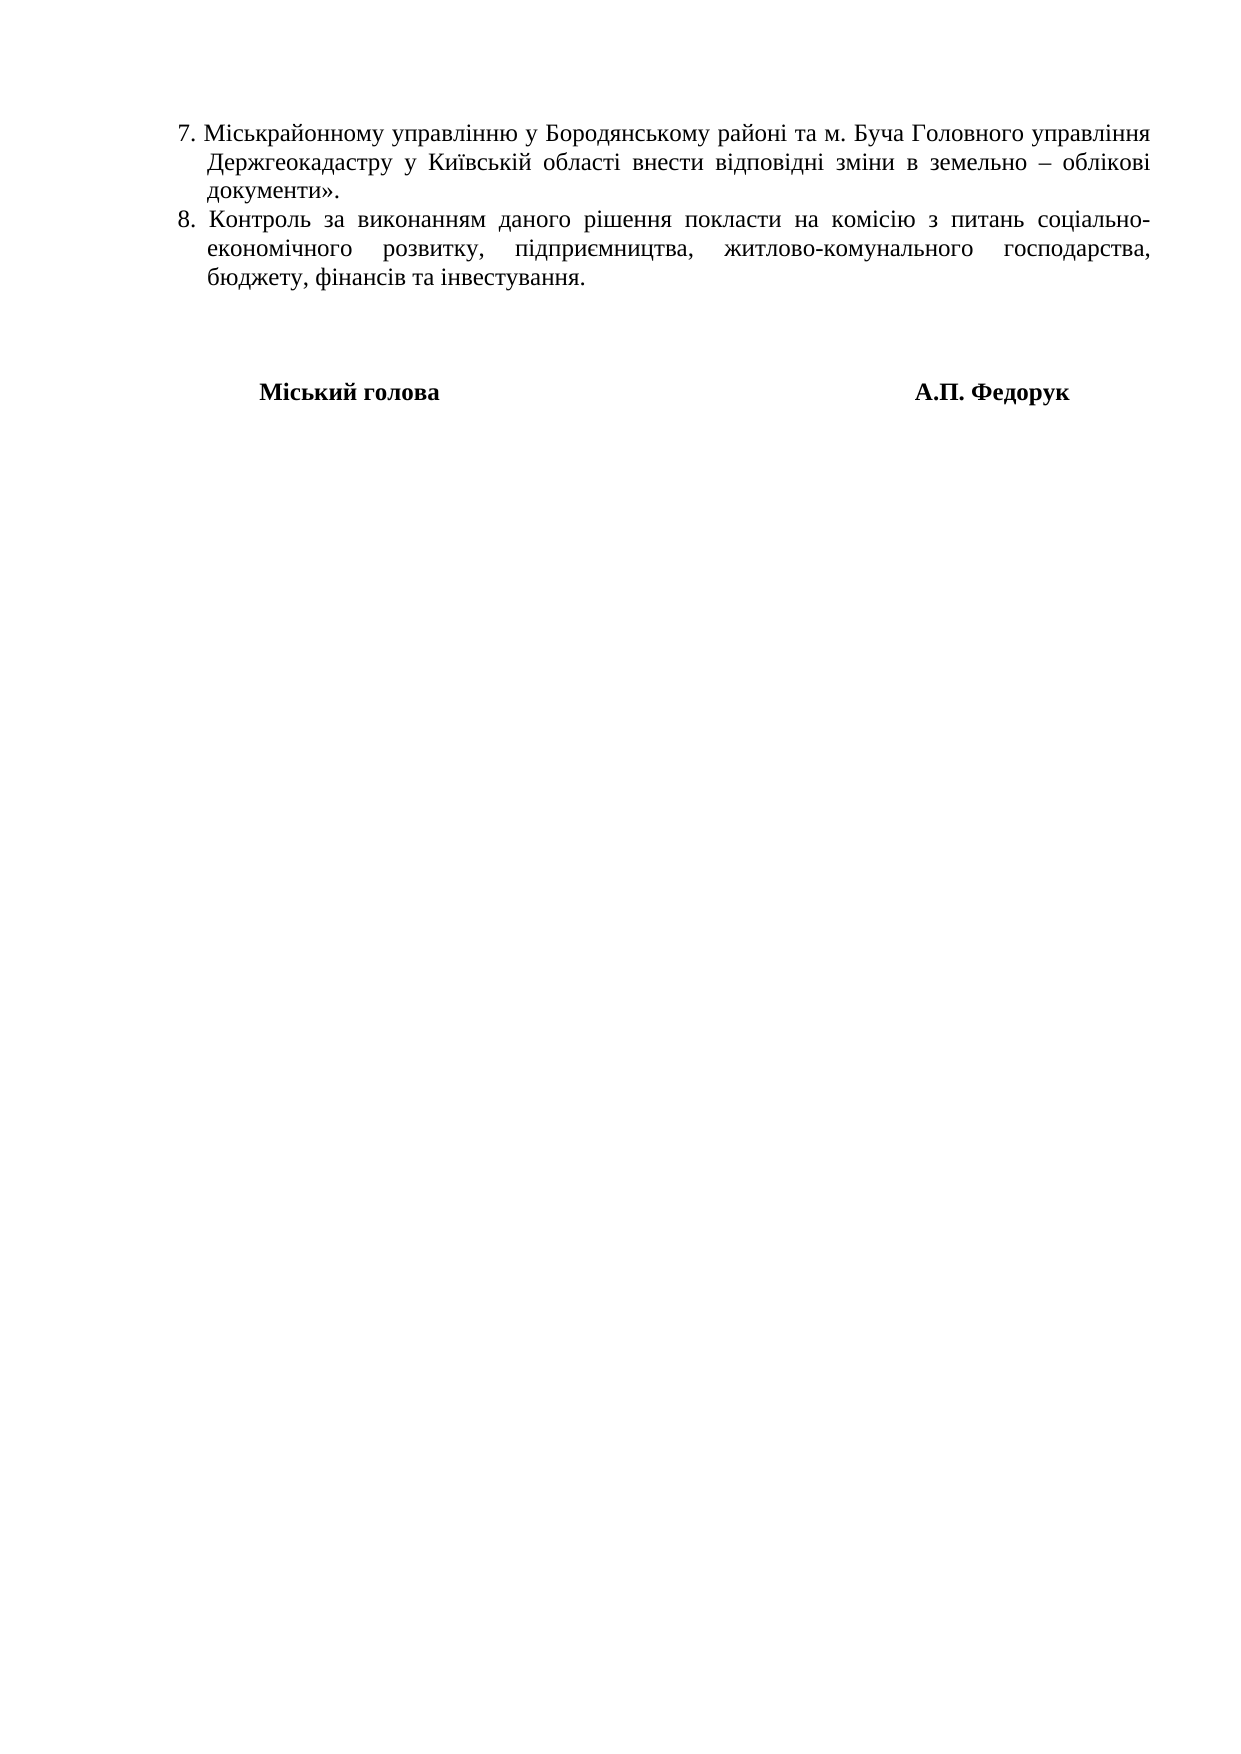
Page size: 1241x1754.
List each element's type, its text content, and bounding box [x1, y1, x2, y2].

text 7. Міськрайонному управлінню у Бородянському районі та м. Буча Головного управління Держгеокадастру у Київській області внести відповідні зміни в земельно – облікові документи». [177, 118, 1152, 204]
subtitle Міський голова А.П. Федорук [177, 377, 1152, 406]
text 8. Контроль за виконанням даного рішення покласти на комісію з питань соціально-економічного розвитку, підприємництва, житлово-комунального господарства, бюджету, фінансів та інвестування. [177, 204, 1152, 291]
